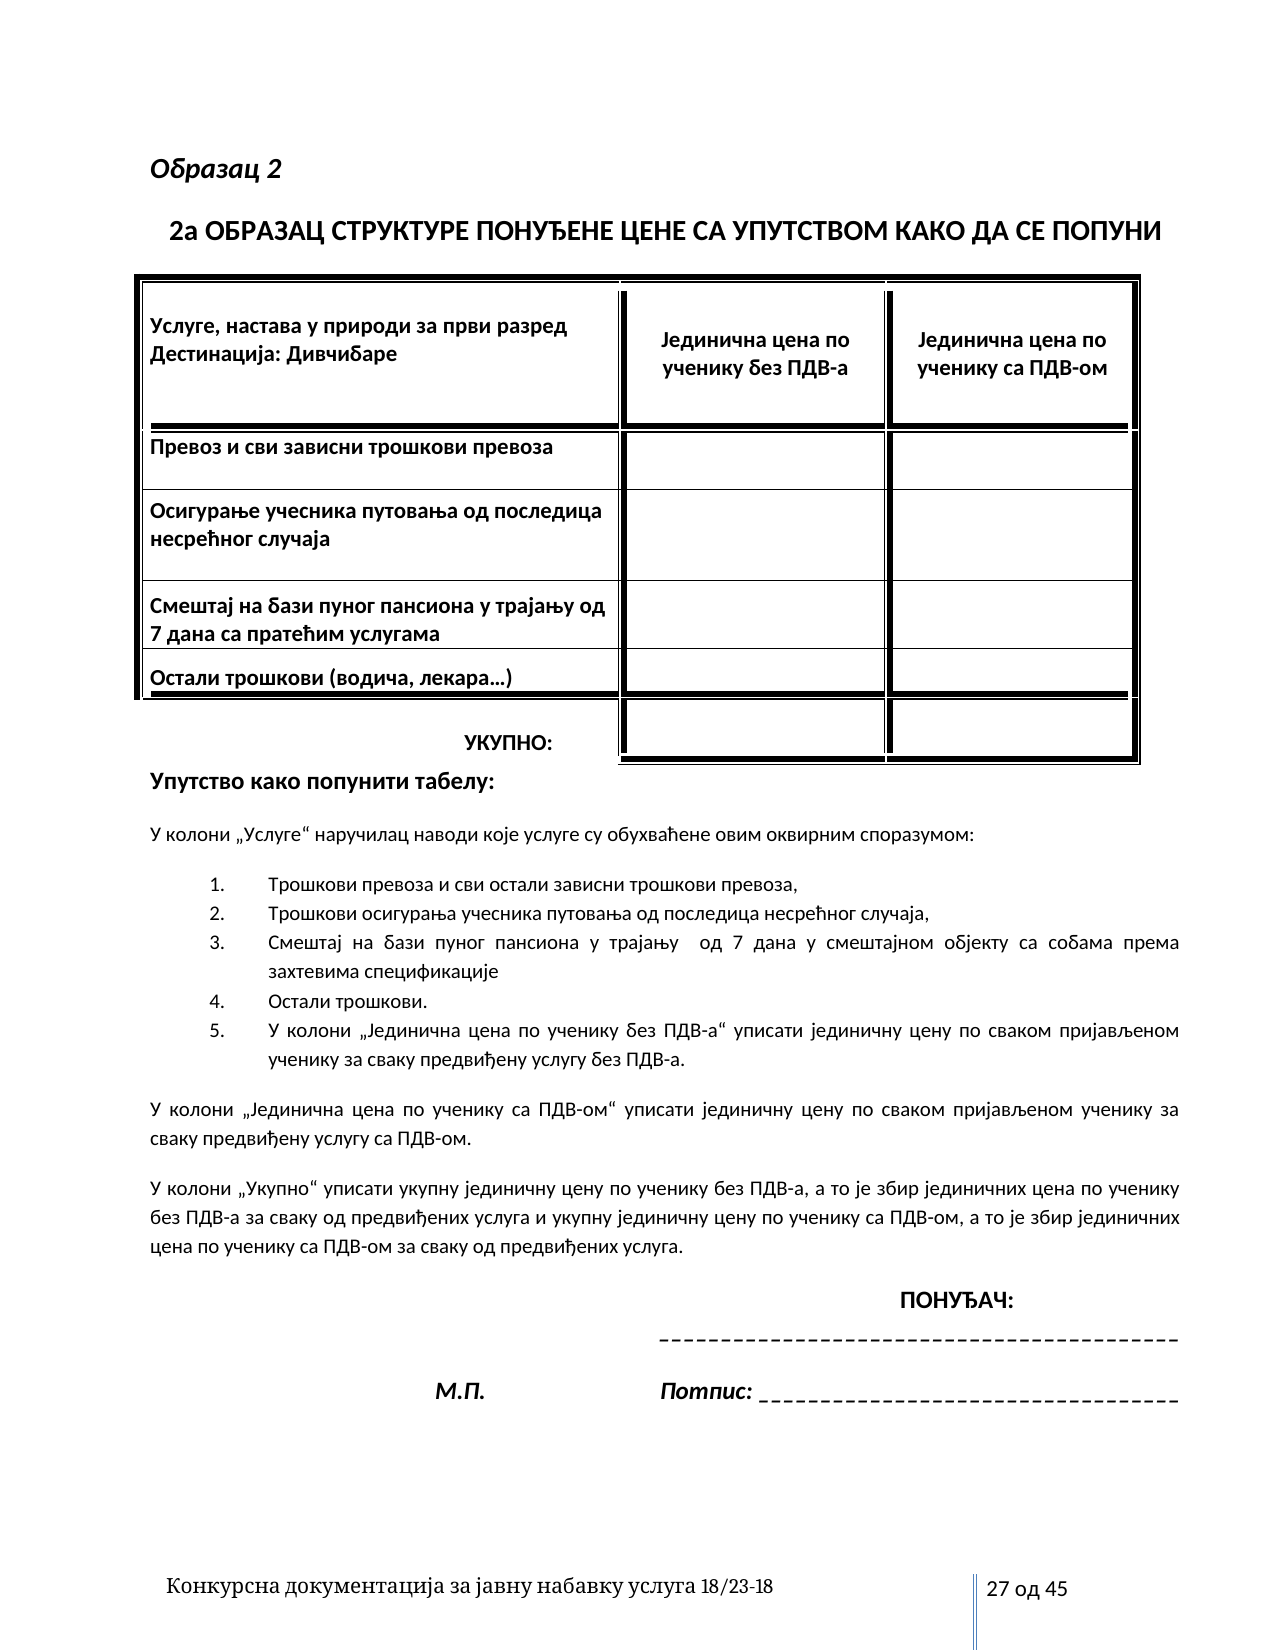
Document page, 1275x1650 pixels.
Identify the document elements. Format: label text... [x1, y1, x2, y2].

list У колони „Јединична цена по ученику без ПДВ-а“ уписати јединичну цену по сваком пријављеном ученику за сваку предвиђену услугу без ПДВ-а. [209, 1017, 1181, 1072]
text У колони „Услуге“ наручилац наводи које услуге су обухваћене овим оквирним споразумом: [150, 821, 1181, 847]
table_cell [888, 423, 1136, 488]
table_cell УКУПНО: [139, 691, 622, 756]
text ПОНУЂАЧ: [825, 1284, 1181, 1314]
list Смештај на бази пуног пансиона у трајању од 7 дана у смештајном објекту са собама према захтевима спецификације [209, 929, 1181, 984]
table_cell [888, 691, 1136, 756]
table_cell Превоз и сви зависни трошкови превоза [140, 423, 622, 488]
table_cell [623, 691, 888, 756]
table_cell Смештај на бази пуног пансиона у трајању од 7 дана са пратећим услугама [143, 581, 618, 647]
text Упутство како попунити табелу: [150, 765, 1181, 796]
text У колони „Укупно“ уписати укупну јединичну цену по ученику без ПДВ-а, а то је збир јединичних цена по ученику без ПДВ-а за сваку од предвиђених услуга и укупну јединичну цену по ученику са ПДВ-ом, а то је збир јединичних цена по ученику са ПДВ-ом за сваку од предвиђених услуга. [150, 1175, 1181, 1259]
text __________________________________________ [150, 1314, 1181, 1345]
table_cell [627, 581, 884, 647]
table_header Јединична цена по ученику са ПДВ-ом [888, 283, 1132, 423]
table_cell [627, 433, 884, 488]
text 2а ОБРАЗАЦ СТРУКТУРЕ ПОНУЂЕНЕ ЦЕНЕ СА УПУТСТВОМ КАКО ДА СЕ ПОПУНИ [150, 212, 1181, 247]
list Трошкови осигурања учесника путовања од последица несрећног случаја, [209, 900, 1181, 926]
table_cell [627, 490, 884, 580]
table_cell Остали трошкови (водича, лекара…) [143, 649, 618, 691]
table_header Јединична цена по ученику без ПДВ-а [623, 280, 888, 423]
table_cell [893, 649, 1132, 691]
table_cell Осигурање учесника путовања од последица несрећног случаја [143, 490, 618, 580]
table_header Услуге, настава у природи за први разред Дестинација: Дивчибаре [140, 280, 622, 423]
text Образац 2 [150, 150, 1181, 186]
table_cell [893, 581, 1132, 647]
list Остали трошкови. [209, 988, 1181, 1013]
text У колони „Јединична цена по ученику са ПДВ-ом“ уписати јединичну цену по сваком пријављеном ученику за сваку предвиђену услугу са ПДВ-ом. [150, 1096, 1181, 1151]
table_cell [627, 649, 884, 691]
list Трошкови превоза и сви остали зависни трошкови превоза, [209, 871, 1181, 897]
table_cell [893, 490, 1132, 580]
text М.П. Потпис: __________________________________ [150, 1375, 1181, 1406]
